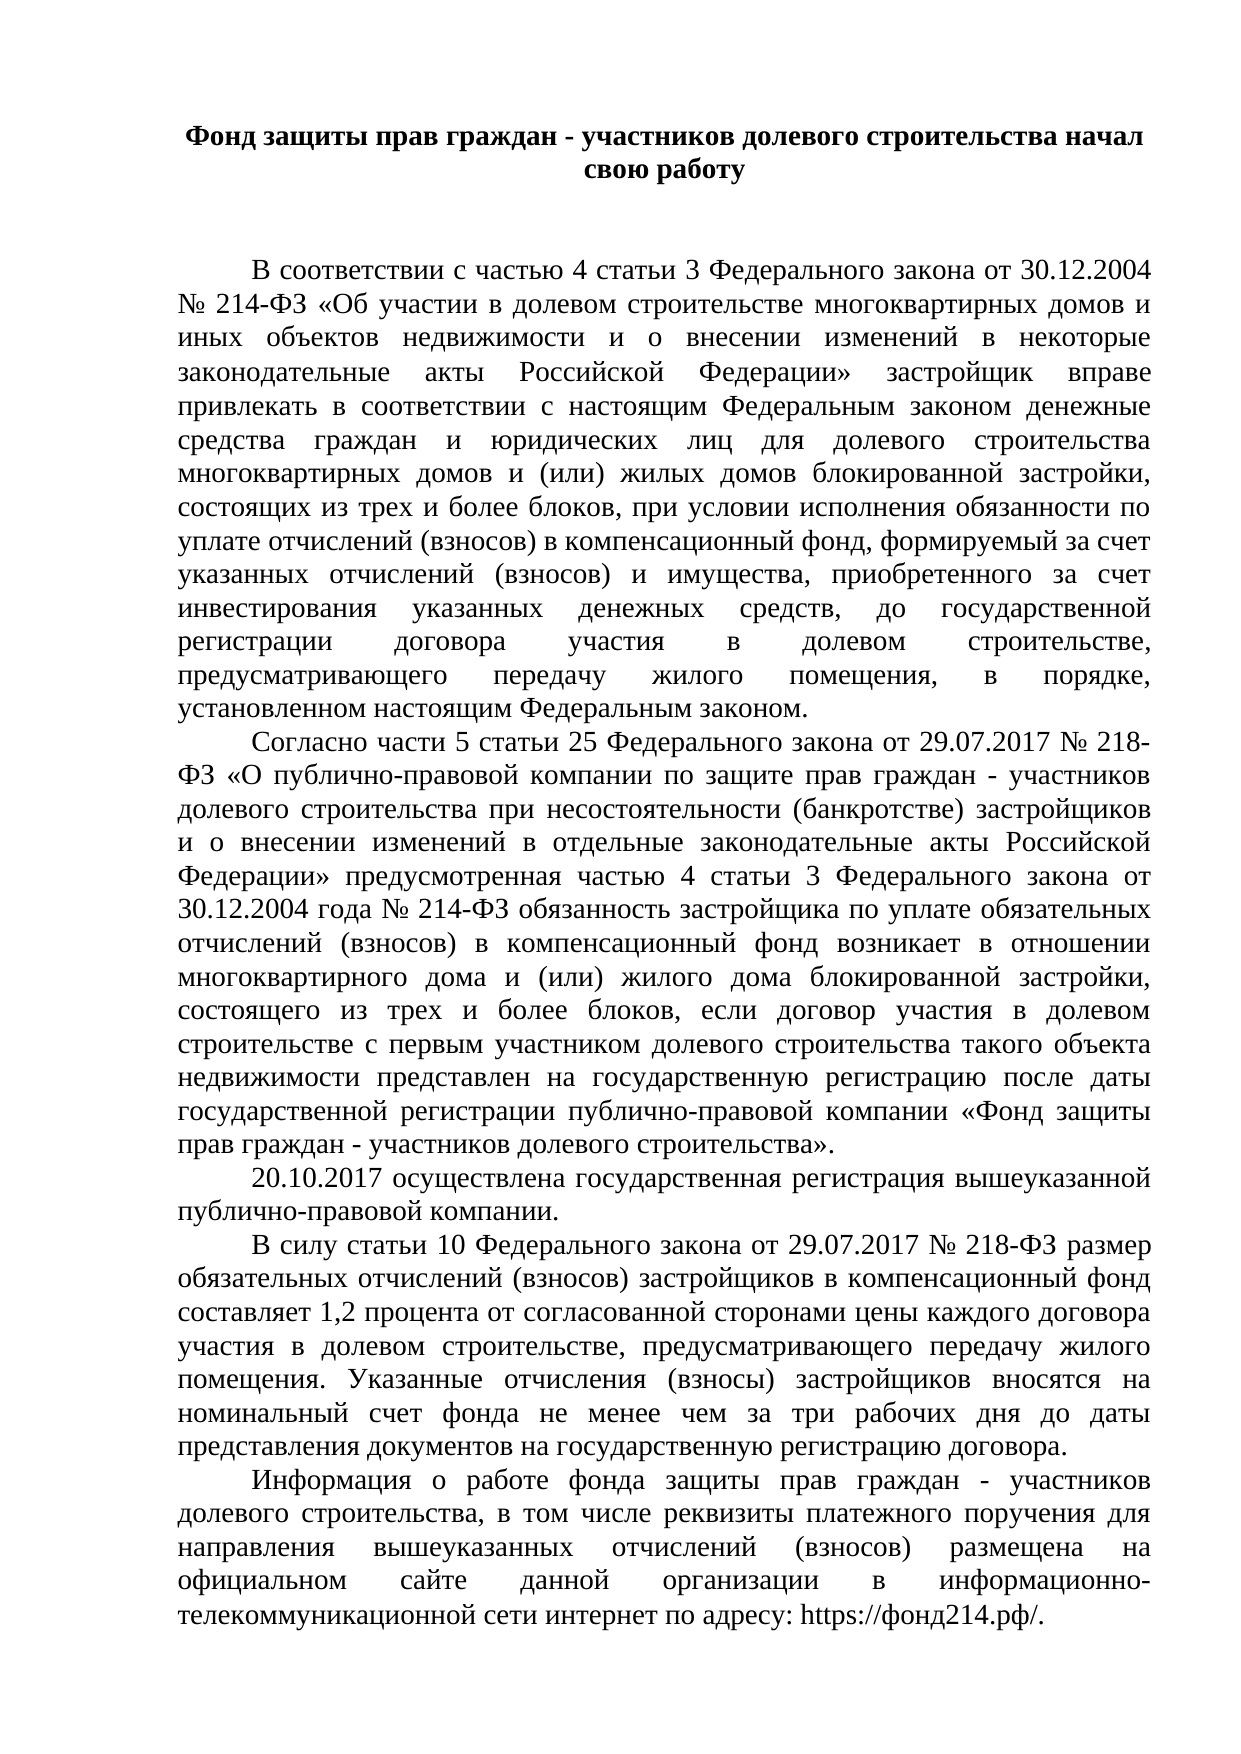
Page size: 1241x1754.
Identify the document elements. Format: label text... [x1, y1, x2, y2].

text Фонд защиты прав граждан - участников долевого строительства начал свою работу [177, 118, 1152, 185]
text В соответствии с частью 4 статьи 3 Федерального закона от 30.12.2004 № 214-ФЗ «Об участии в долевом строительстве многоквартирных домов и иных объектов недвижимости и о внесении изменений в некоторые законодательные акты Российской Федерации» застройщик вправе привлекать в соответствии с настоящим Федеральным законом денежные средства граждан и юридических лиц для долевого строительства многоквартирных домов и (или) жилых домов блокированной застройки, состоящих из трех и более блоков, при условии исполнения обязанности по уплате отчислений (взносов) в компенсационный фонд, формируемый за счет указанных отчислений (взносов) и имущества, приобретенного за счет инвестирования указанных денежных средств, до государственной регистрации договора участия в долевом строительстве, предусматривающего передачу жилого помещения, в порядке, установленном настоящим Федеральным законом. [177, 252, 1152, 724]
text 20.10.2017 осуществлена государственная регистрация вышеуказанной публично-правовой компании. [177, 1160, 1152, 1227]
text Информация о работе фонда защиты прав граждан - участников долевого строительства, в том числе реквизиты платежного поручения для направления вышеуказанных отчислений (взносов) размещена на официальном сайте данной организации в информационно-телекоммуникационной сети интернет по адресу: https://фонд214.рф/. [177, 1462, 1152, 1632]
text Согласно части 5 статьи 25 Федерального закона от 29.07.2017 № 218-ФЗ «О публично-правовой компании по защите прав граждан - участников долевого строительства при несостоятельности (банкротстве) застройщиков и о внесении изменений в отдельные законодательные акты Российской Федерации» предусмотренная частью 4 статьи 3 Федерального закона от 30.12.2004 года № 214-ФЗ обязанность застройщика по уплате обязательных отчислений (взносов) в компенсационный фонд возникает в отношении многоквартирного дома и (или) жилого дома блокированной застройки, состоящего из трех и более блоков, если договор участия в долевом строительстве с первым участником долевого строительства такого объекта недвижимости представлен на государственную регистрацию после даты государственной регистрации публично-правовой компании «Фонд защиты прав граждан - участников долевого строительства». [177, 724, 1152, 1160]
text В силу статьи 10 Федерального закона от 29.07.2017 № 218-ФЗ размер обязательных отчислений (взносов) застройщиков в компенсационный фонд составляет 1,2 процента от согласованной сторонами цены каждого договора участия в долевом строительстве, предусматривающего передачу жилого помещения. Указанные отчисления (взносы) застройщиков вносятся на номинальный счет фонда не менее чем за три рабочих дня до даты представления документов на государственную регистрацию договора. [177, 1227, 1152, 1462]
